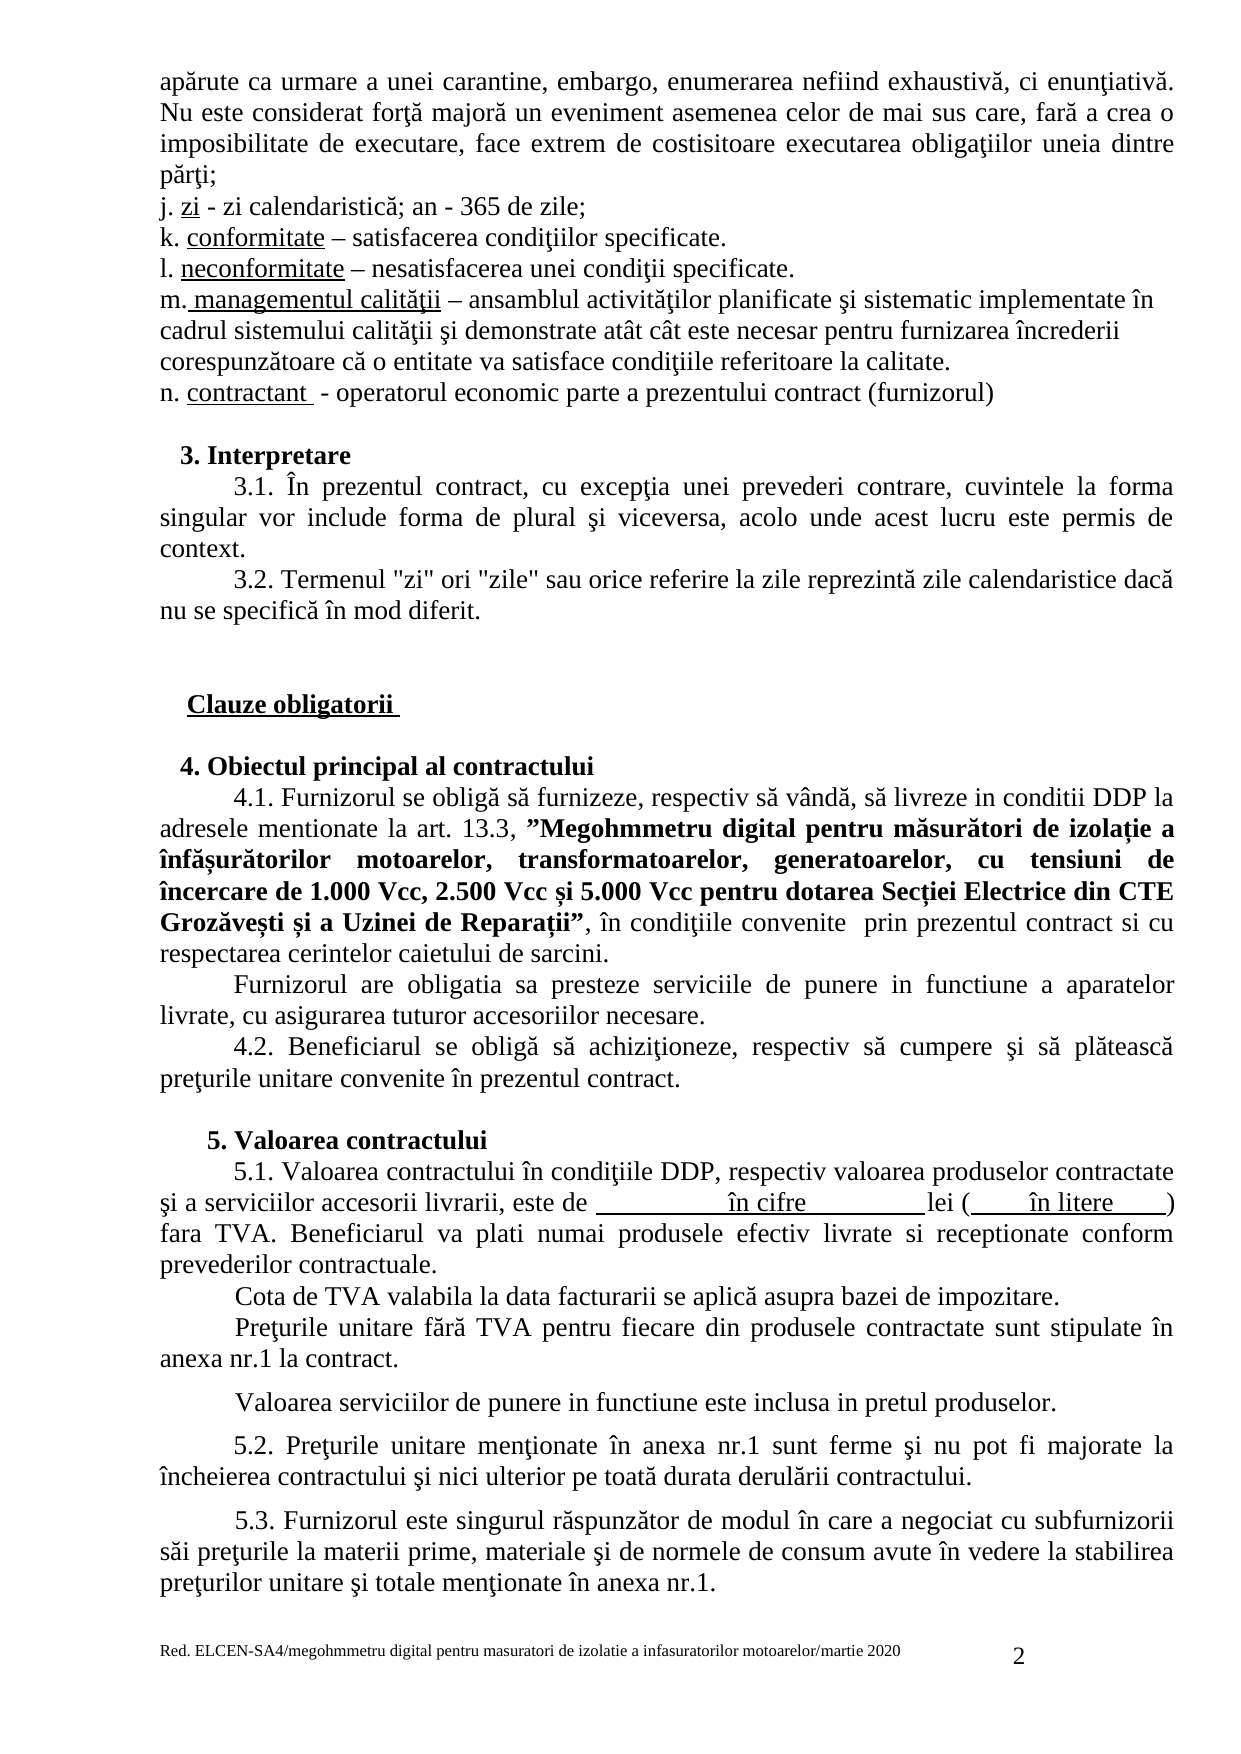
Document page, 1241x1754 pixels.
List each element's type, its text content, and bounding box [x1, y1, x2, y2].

text 3.1. În prezentul contract, cu excepţia unei prevederi contrare, cuvintele la forma singular vor include forma de plural şi viceversa, acolo unde acest lucru este permis de context. [159, 470, 1175, 563]
text 5.1. Valoarea contractului în condiţiile DDP, respectiv valoarea produselor contractate şi a serviciilor accesorii livrarii, este de în cifre lei ( în litere ) fara TVA. Beneficiarul va plati numai produsele efectiv livrate si receptionate conform prevederilor contractuale. [159, 1155, 1175, 1280]
text n. contractant - operatorul economic parte a prezentului contract (furnizorul) [159, 376, 1175, 408]
text Preţurile unitare fără TVA pentru fiecare din produsele contractate sunt stipulate în anexa nr.1 la contract. [159, 1311, 1175, 1373]
text 4. Obiectul principal al contractului [159, 750, 1175, 781]
text Clauze obligatorii [159, 688, 1175, 719]
text 5. Valoarea contractului [159, 1124, 1175, 1155]
text j. zi - zi calendaristică; an - 365 de zile; [159, 189, 1175, 221]
text Furnizorul are obligatia sa presteze serviciile de punere in functiune a aparatelor livrate, cu asigurarea tuturor accesoriilor necesare. [159, 968, 1175, 1031]
text k. conformitate – satisfacerea condiţiilor specificate. [159, 221, 1175, 252]
text Cota de TVA valabila la data facturarii se aplică asupra bazei de impozitare. [159, 1280, 1175, 1311]
text 5.2. Preţurile unitare menţionate în anexa nr.1 sunt ferme şi nu pot fi majorate la încheierea contractului şi nici ulterior pe toată durata derulării contractului. [159, 1429, 1175, 1492]
text 4.1. Furnizorul se obligă să furnizeze, respectiv să vândă, să livreze in conditii DDP la adresele mentionate la art. 13.3, ”Megohmmetru digital pentru măsurători de izolație a înfășurătorilor motoarelor, transformatoarelor, generatoarelor, cu tensiuni de încercare de 1.000 Vcc, 2.500 Vcc și 5.000 Vcc pentru dotarea Secției Electrice din CTE Grozăvești și a Uzinei de Reparații”, în condiţiile convenite prin prezentul contract si cu respectarea cerintelor caietului de sarcini. [159, 781, 1175, 968]
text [159, 65, 1175, 189]
text m. managementul calităţii – ansamblul activităţilor planificate şi sistematic implementate în cadrul sistemului calităţii şi demonstrate atât cât este necesar pentru furnizarea încrederii corespunzătoare că o entitate va satisface condiţiile referitoare la calitate. [159, 283, 1175, 376]
text 3. Interpretare [159, 439, 1175, 470]
text 3.2. Termenul "zi" ori "zile" sau orice referire la zile reprezintă zile calendaristice dacă nu se specifică în mod diferit. [159, 563, 1175, 626]
text 5.3. Furnizorul este singurul răspunzător de modul în care a negociat cu subfurnizorii săi preţurile la materii prime, materiale şi de normele de consum avute în vedere la stabilirea preţurilor unitare şi totale menţionate în anexa nr.1. [159, 1504, 1175, 1597]
text 4.2. Beneficiarul se obligă să achiziţioneze, respectiv să cumpere şi să plătească preţurile unitare convenite în prezentul contract. [159, 1031, 1175, 1093]
text Valoarea serviciilor de punere in functiune este inclusa in pretul produselor. [159, 1386, 1175, 1417]
text l. neconformitate – nesatisfacerea unei condiţii specificate. [159, 252, 1175, 283]
